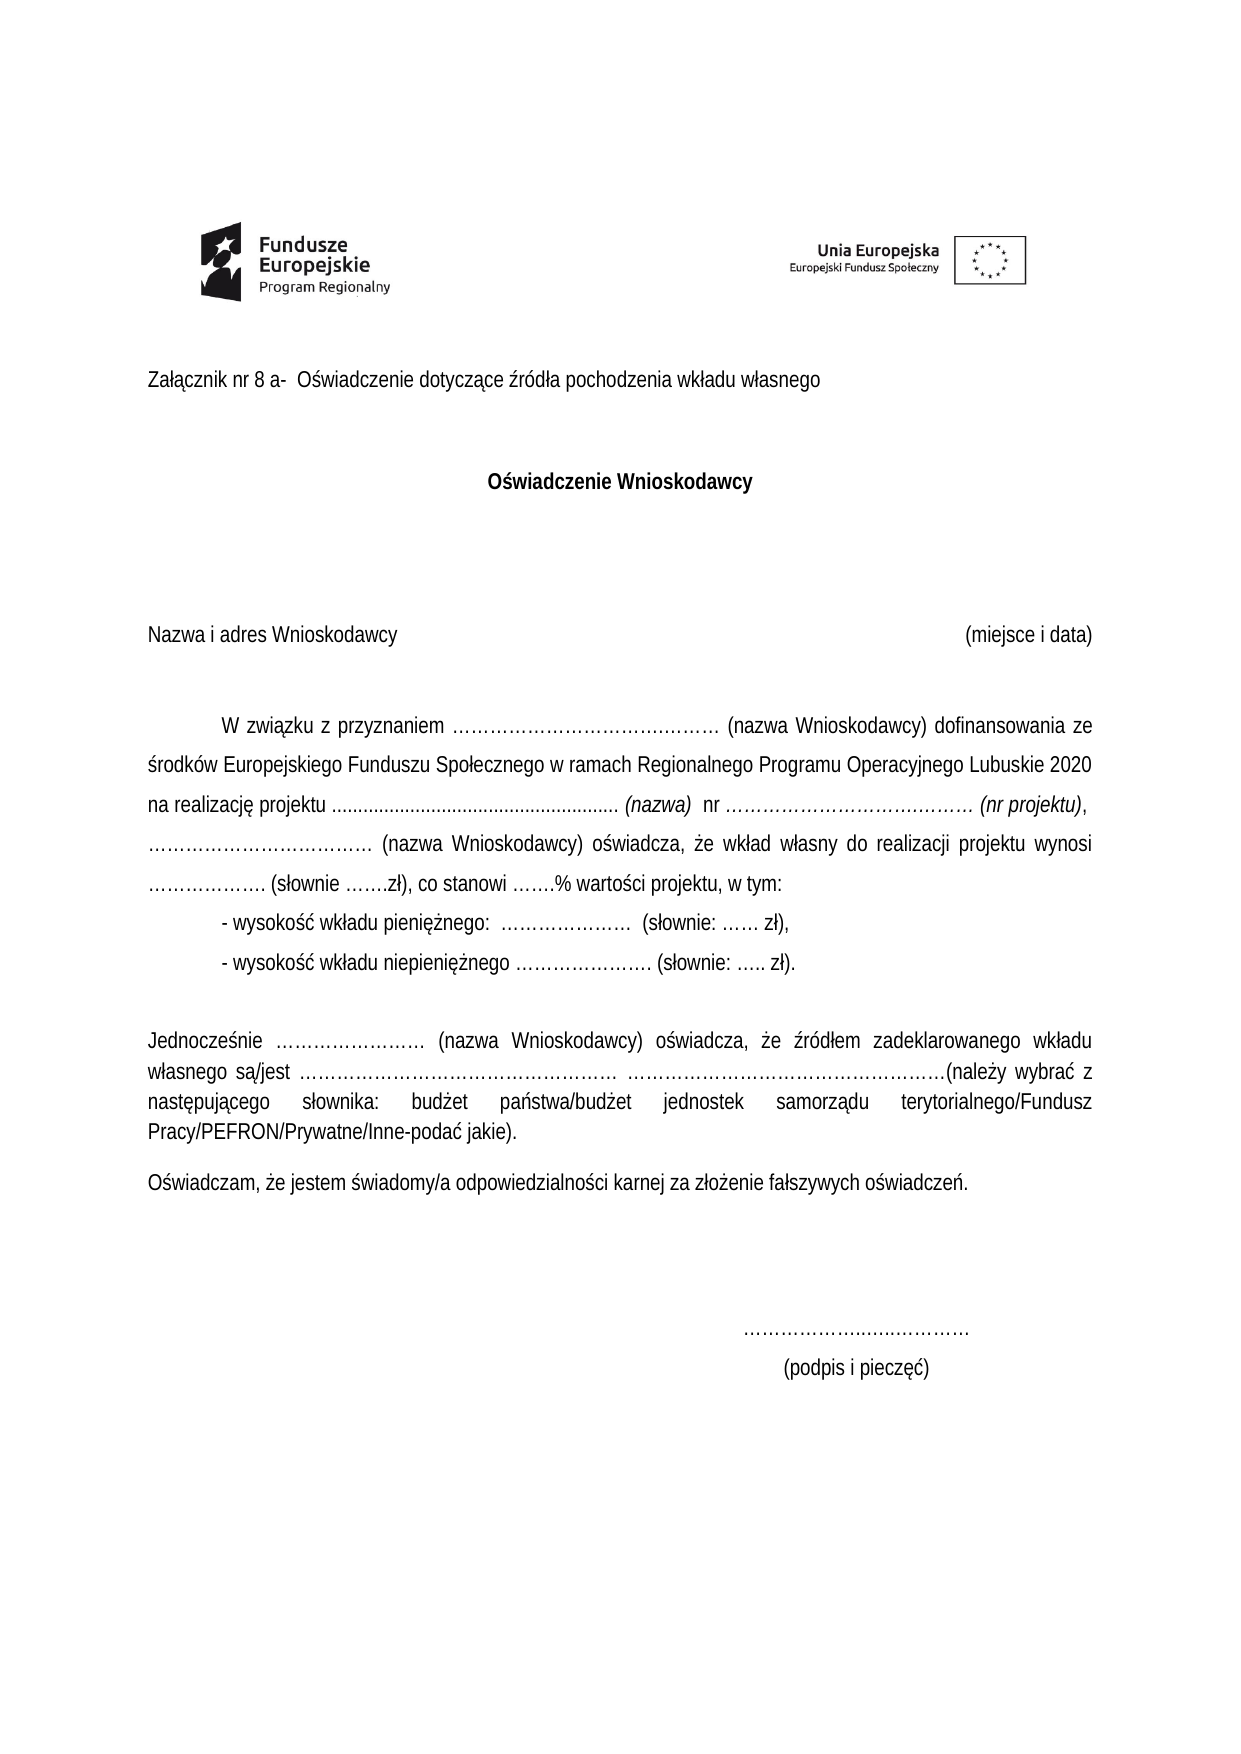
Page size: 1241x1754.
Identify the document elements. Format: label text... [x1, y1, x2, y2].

text W związku z przyznaniem …………………………….……… (nazwa Wnioskodawcy) dofinansowania ze środków Europejskiego Funduszu Społecznego w ramach Regionalnego Programu Operacyjnego Lubuskie 2020 na realizację projektu ....................................................... (nazwa) nr ………………………….……… (nr projektu), ……………………………… (nazwa Wnioskodawcy) oświadcza, że wkład własny do realizacji projektu wynosi ………………. (słownie …….zł), co stanowi …….% wartości projektu, w tym: [148, 712, 1093, 896]
text ………………..…..………… [148, 1314, 1093, 1340]
text Nazwa i adres Wnioskodawcy (miejsce i data) [148, 621, 1093, 647]
text Oświadczenie Wnioskodawcy [148, 468, 1093, 494]
text (podpis i pieczęć) [221, 1353, 1093, 1380]
text Załącznik nr 8 a- Oświadczenie dotyczące źródła pochodzenia wkładu własnego [148, 366, 1093, 392]
text Oświadczam, że jestem świadomy/a odpowiedzialności karnej za złożenie fałszywych oświadczeń. [148, 1169, 1093, 1195]
picture [147, 198, 1093, 341]
text - wysokość wkładu pieniężnego: ………………… (słownie: …… zł), [148, 909, 1093, 935]
text Jednocześnie …………………… (nazwa Wnioskodawcy) oświadcza, że źródłem zadeklarowanego wkładu własnego są/jest …………………………………………… ……………………………………………(należy wybrać z następującego słownika: budżet państwa/budżet jednostek samorządu terytorialnego/Fundusz Pracy/PEFRON/Prywatne/Inne-podać jakie). [148, 1027, 1093, 1144]
text - wysokość wkładu niepieniężnego …………………. (słownie: ….. zł). [148, 948, 1093, 975]
